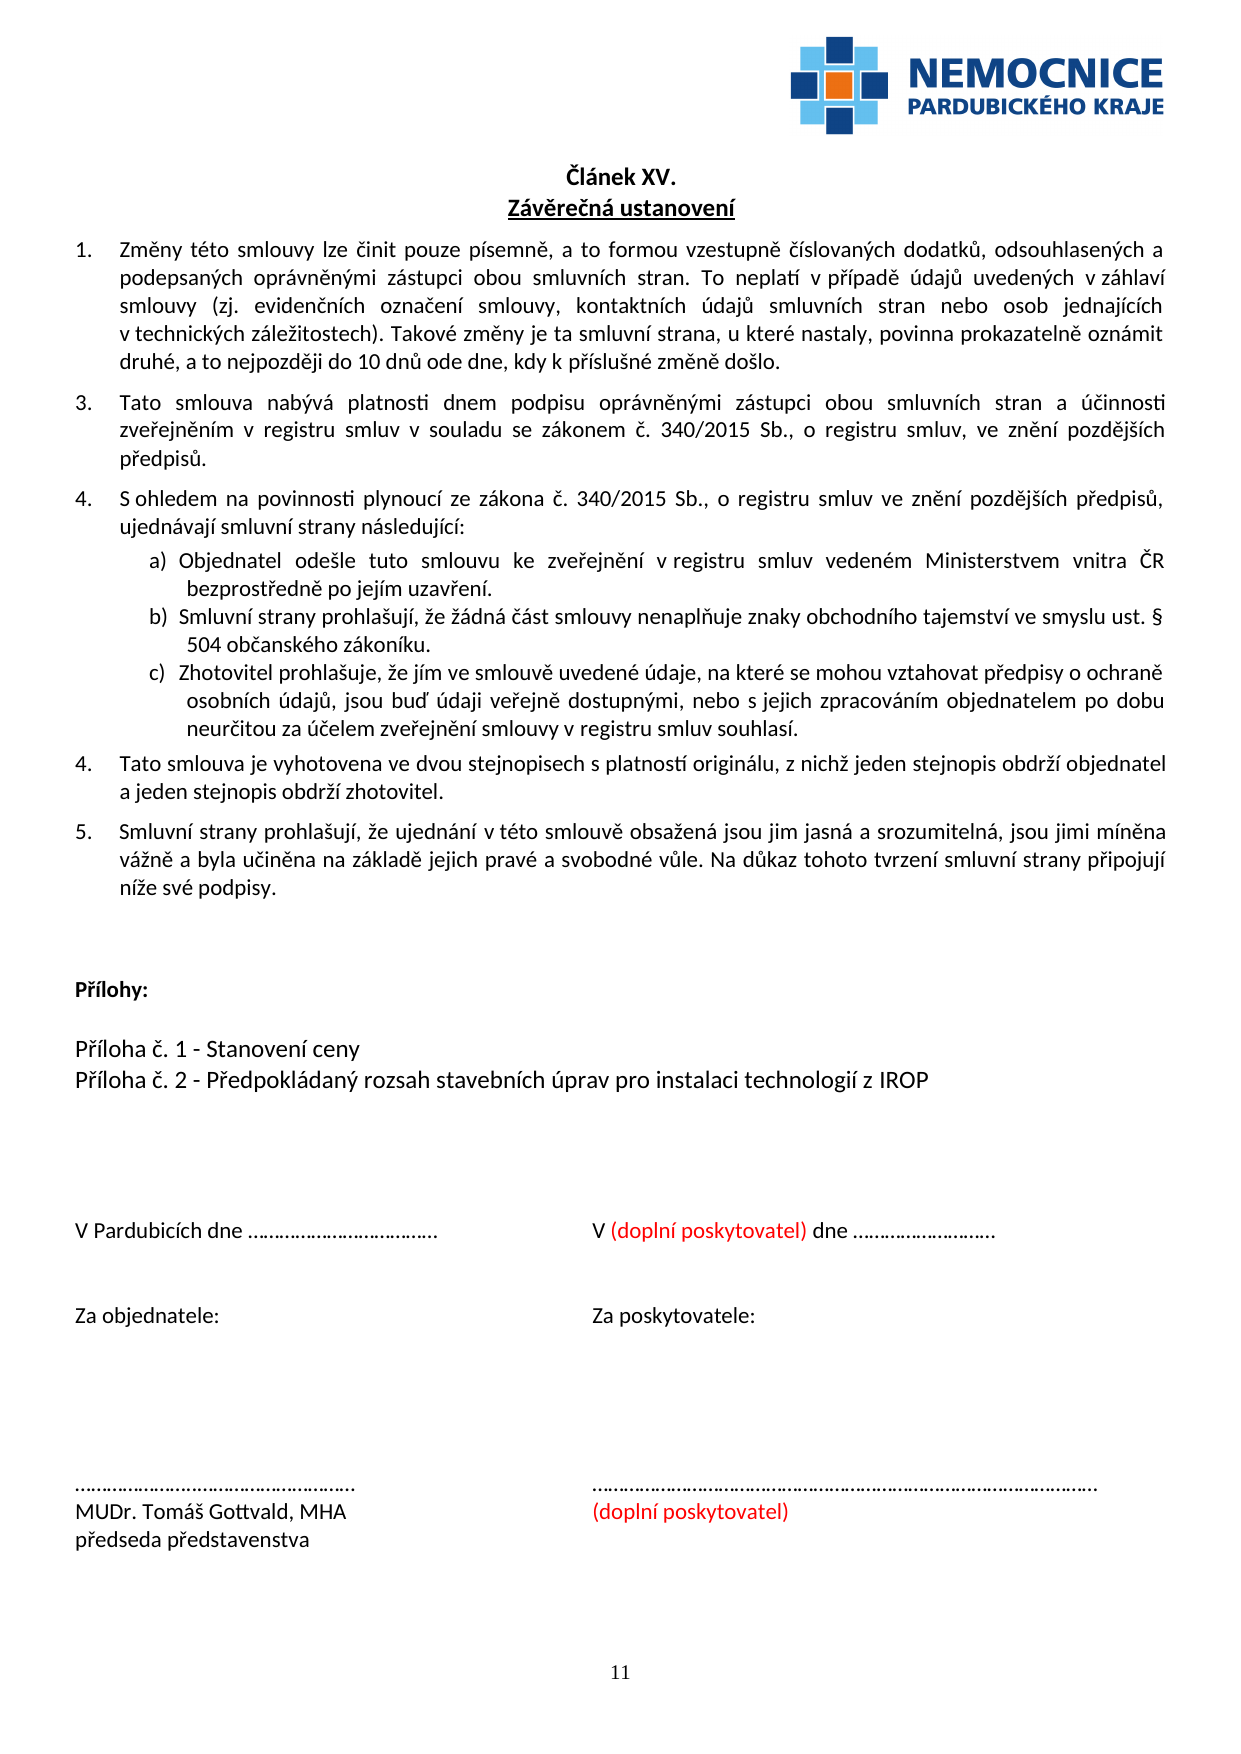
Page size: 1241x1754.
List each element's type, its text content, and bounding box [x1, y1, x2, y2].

text Závěrečná ustanovení [75, 192, 1168, 222]
text …………………..………………………… …………………………………………………………………………………… [592, 1469, 1165, 1497]
text 4. S ohledem na povinnosti plynoucí ze zákona č. 340/2015 Sb., o registru smluv ve znění pozdějších předpisů, ujednávají smluvní strany následující: [75, 484, 1165, 540]
list Zhotovitel prohlašuje, že jím ve smlouvě uvedené údaje, na které se mohou vztahovat předpisy o ochraně osobních údajů, jsou buď údaji veřejně dostupnými, nebo s jejich zpracováním objednatelem po dobu neurčitou za účelem zveřejnění smlouvy v registru smluv souhlasí. [149, 658, 1165, 743]
text Příloha č. 1 - Stanovení ceny [75, 1033, 1240, 1064]
text MUDr. Tomáš Gottvald, MHA (doplní poskytovatel) [75, 1497, 1165, 1525]
text Za objednatele: Za poskytovatele: [75, 1301, 1165, 1329]
list Objednatel odešle tuto smlouvu ke zveřejnění v registru smluv vedeném Ministerstvem vnitra ČR bezprostředně po jejím uzavření. [149, 546, 1165, 602]
picture [789, 35, 1164, 136]
text 1. Změny této smlouvy lze činit pouze písemně, a to formou vzestupně číslovaných dodatků, odsouhlasených a podepsaných oprávněnými zástupci obou smluvních stran. To neplatí v případě údajů uvedených v záhlaví smlouvy (zj. evidenčních označení smlouvy, kontaktních údajů smluvních stran nebo osob jednajících v technických záležitostech). Takové změny je ta smluvní strana, u které nastaly, povinna prokazatelně oznámit druhé, a to nejpozději do 10 dnů ode dne, kdy k příslušné změně došlo. [75, 235, 1165, 375]
text 4. Tato smlouva je vyhotovena ve dvou stejnopisech s platností originálu, z nichž jeden stejnopis obdrží objednatel a jeden stejnopis obdrží zhotovitel. [75, 749, 1168, 805]
text 5. Smluvní strany prohlašují, že ujednání v této smlouvě obsažená jsou jim jasná a srozumitelná, jsou jimi míněna vážně a byla učiněna na základě jejich pravé a svobodné vůle. Na důkaz tohoto tvrzení smluvní strany připojují níže své podpisy. [75, 817, 1168, 901]
text předseda představenstva [75, 1525, 1165, 1553]
text V Pardubicích dne ……………………………… V (doplní poskytovatel) dne ……………………… [75, 1217, 1165, 1245]
text Příloha č. 2 - Předpokládaný rozsah stavebních úprav pro instalaci technologií z IROP [75, 1064, 1240, 1094]
text Přílohy: [75, 975, 1240, 1003]
text Článek XV. [75, 161, 1168, 192]
list Smluvní strany prohlašují, že žádná část smlouvy nenaplňuje znaky obchodního tajemství ve smyslu ust. § 504 občanského zákoníku. [149, 602, 1165, 658]
text 3. Tato smlouva nabývá platnosti dnem podpisu oprávněnými zástupci obou smluvních stran a účinnosti zveřejněním v registru smluv v souladu se zákonem č. 340/2015 Sb., o registru smluv, ve znění pozdějších předpisů. [75, 388, 1168, 472]
